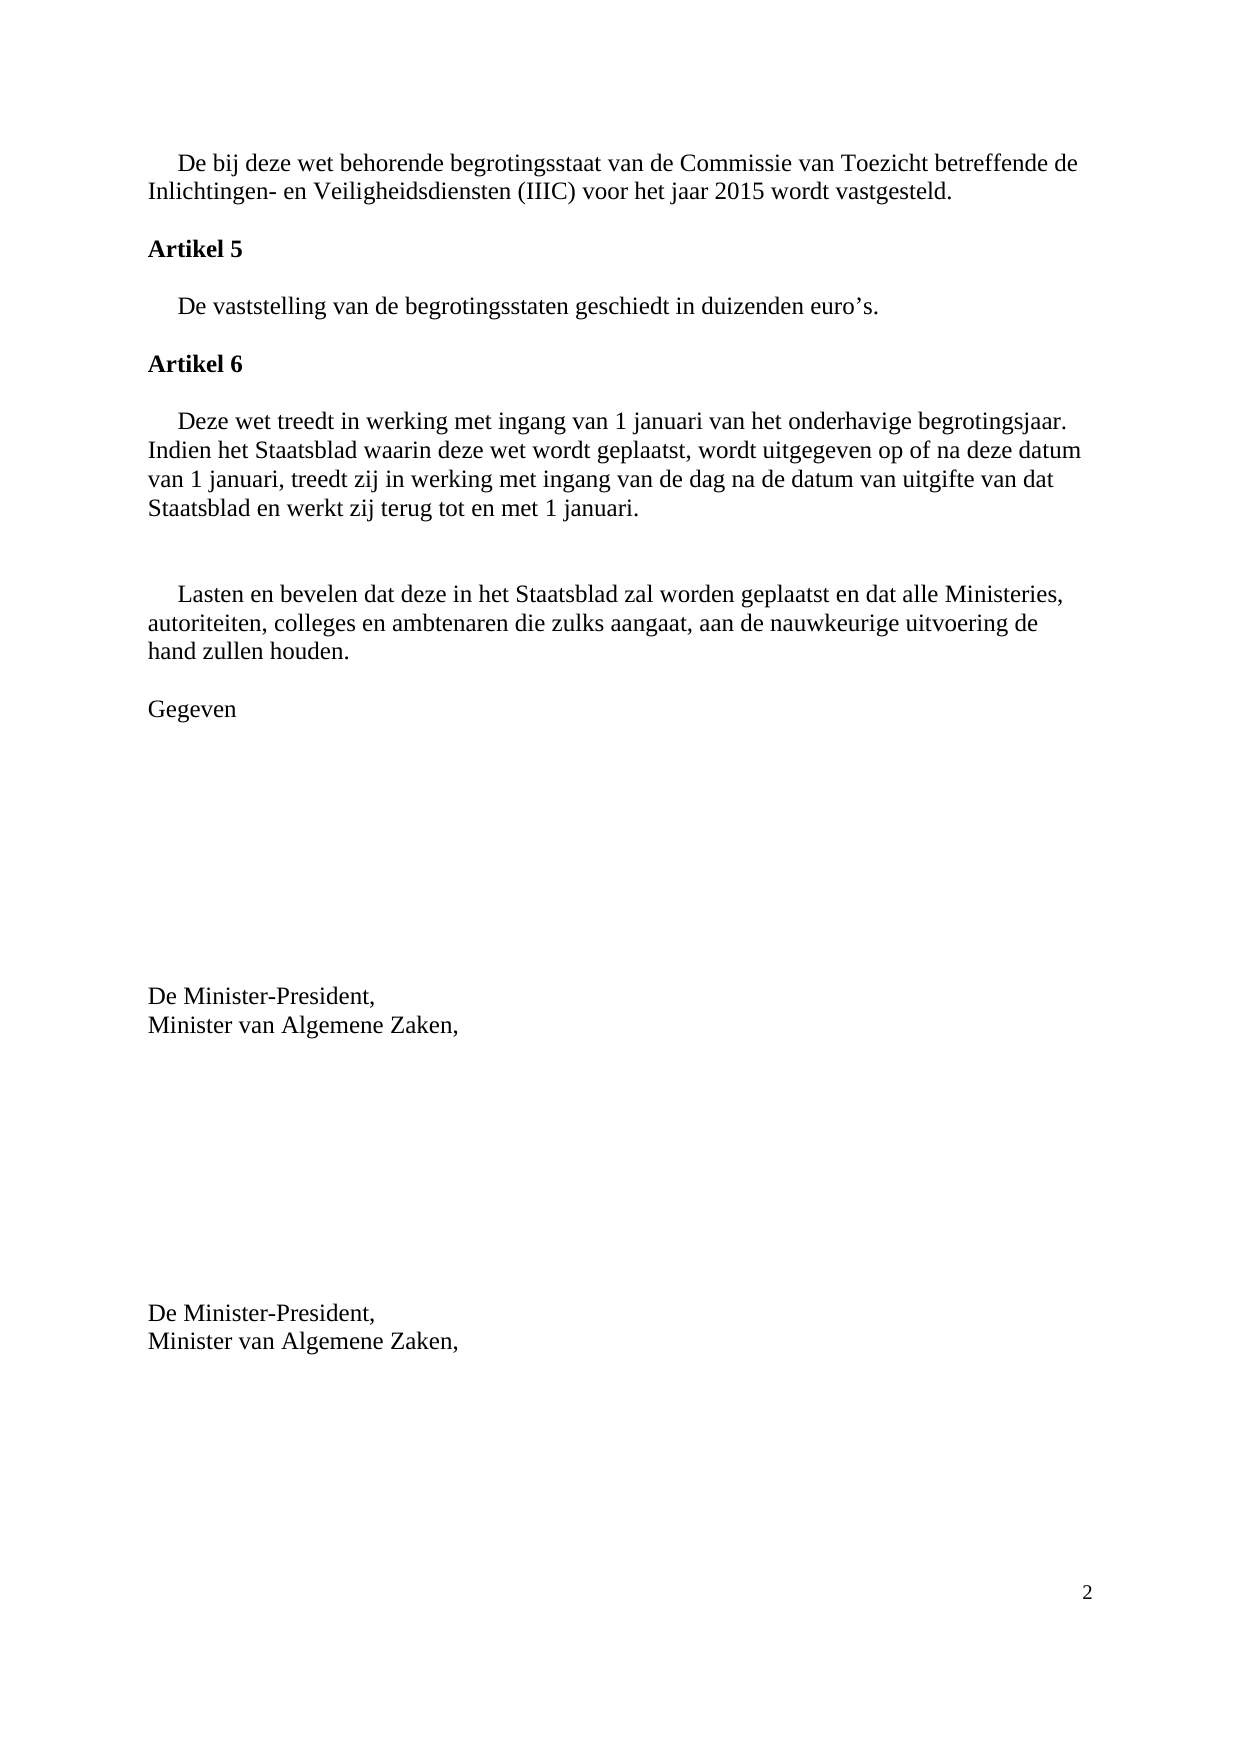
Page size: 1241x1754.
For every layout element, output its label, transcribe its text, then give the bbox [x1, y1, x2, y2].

text Minister van Algemene Zaken, [148, 1326, 1092, 1355]
text De Minister-President, [148, 1298, 1092, 1326]
text Deze wet treedt in werking met ingang van 1 januari van het onderhavige begrotingsjaar. Indien het Staatsblad waarin deze wet wordt geplaatst, wordt uitgegeven op of na deze datum van 1 januari, treedt zij in werking met ingang van de dag na de datum van uitgifte van dat Staatsblad en werkt zij terug tot en met 1 januari. [148, 406, 1092, 521]
text Lasten en bevelen dat deze in het Staatsblad zal worden geplaatst en dat alle Ministeries, autoriteiten, colleges en ambtenaren die zulks aangaat, aan de nauwkeurige uitvoering de hand zullen houden. [148, 579, 1092, 665]
text De Minister-President, [148, 981, 1092, 1010]
text Artikel 5 [148, 234, 1092, 263]
text De bij deze wet behorende begrotingsstaat van de Commissie van Toezicht betreffende de Inlichtingen- en Veiligheidsdiensten (IIIC) voor het jaar 2015 wordt vastgesteld. [148, 148, 1092, 205]
text De vaststelling van de begrotingsstaten geschiedt in duizenden euro’s. [148, 291, 1092, 320]
text Artikel 6 [148, 349, 1092, 378]
text Gegeven [148, 694, 1092, 723]
text Minister van Algemene Zaken, [148, 1010, 1092, 1039]
